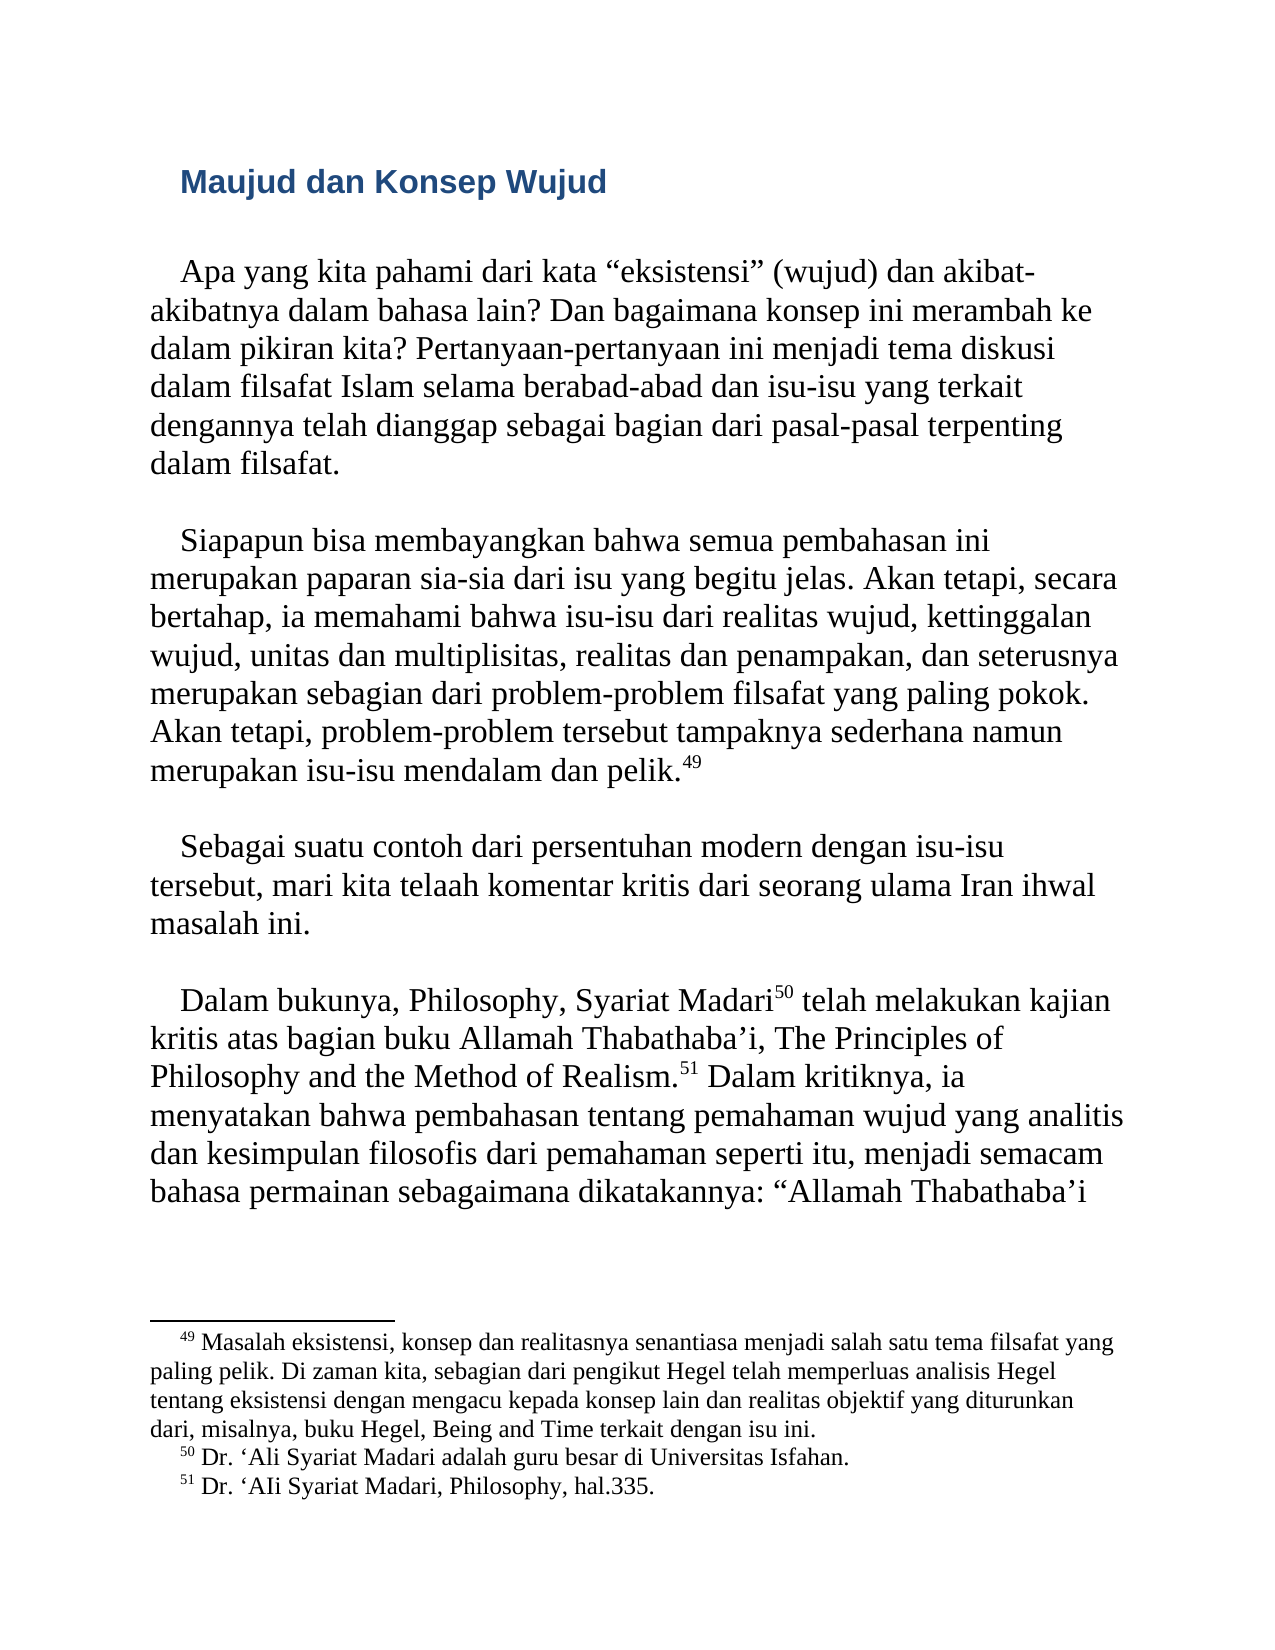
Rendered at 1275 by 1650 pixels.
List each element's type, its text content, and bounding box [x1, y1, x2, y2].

text Siapapun bisa membayangkan bahwa semua pembahasan ini merupakan paparan sia-sia dari isu yang begitu jelas. Akan tetapi, secara bertahap, ia memahami bahwa isu-isu dari realitas wujud, kettinggalan wujud, unitas dan multiplisitas, realitas dan penampakan, dan seterusnya merupakan sebagian dari problem-problem filsafat yang paling pokok. Akan tetapi, problem-problem tersebut tampaknya sederhana namun merupakan isu-isu mendalam dan pelik. [150, 520, 1125, 788]
subtitle Maujud dan Konsep Wujud [150, 162, 1125, 201]
text Apa yang kita pahami dari kata “eksistensi” (wujud) dan akibat-akibatnya dalam bahasa lain? Dan bagaimana konsep ini merambah ke dalam pikiran kita? Pertanyaan-pertanyaan ini menjadi tema diskusi dalam filsafat Islam selama berabad-abad dan isu-isu yang terkait dengannya telah dianggap sebagai bagian dari pasal-pasal terpenting dalam filsafat. [150, 252, 1125, 482]
text Sebagai suatu contoh dari persentuhan modern dengan isu-isu tersebut, mari kita telaah komentar kritis dari seorang ulama Iran ihwal masalah ini. [150, 827, 1125, 942]
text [150, 980, 1125, 1210]
